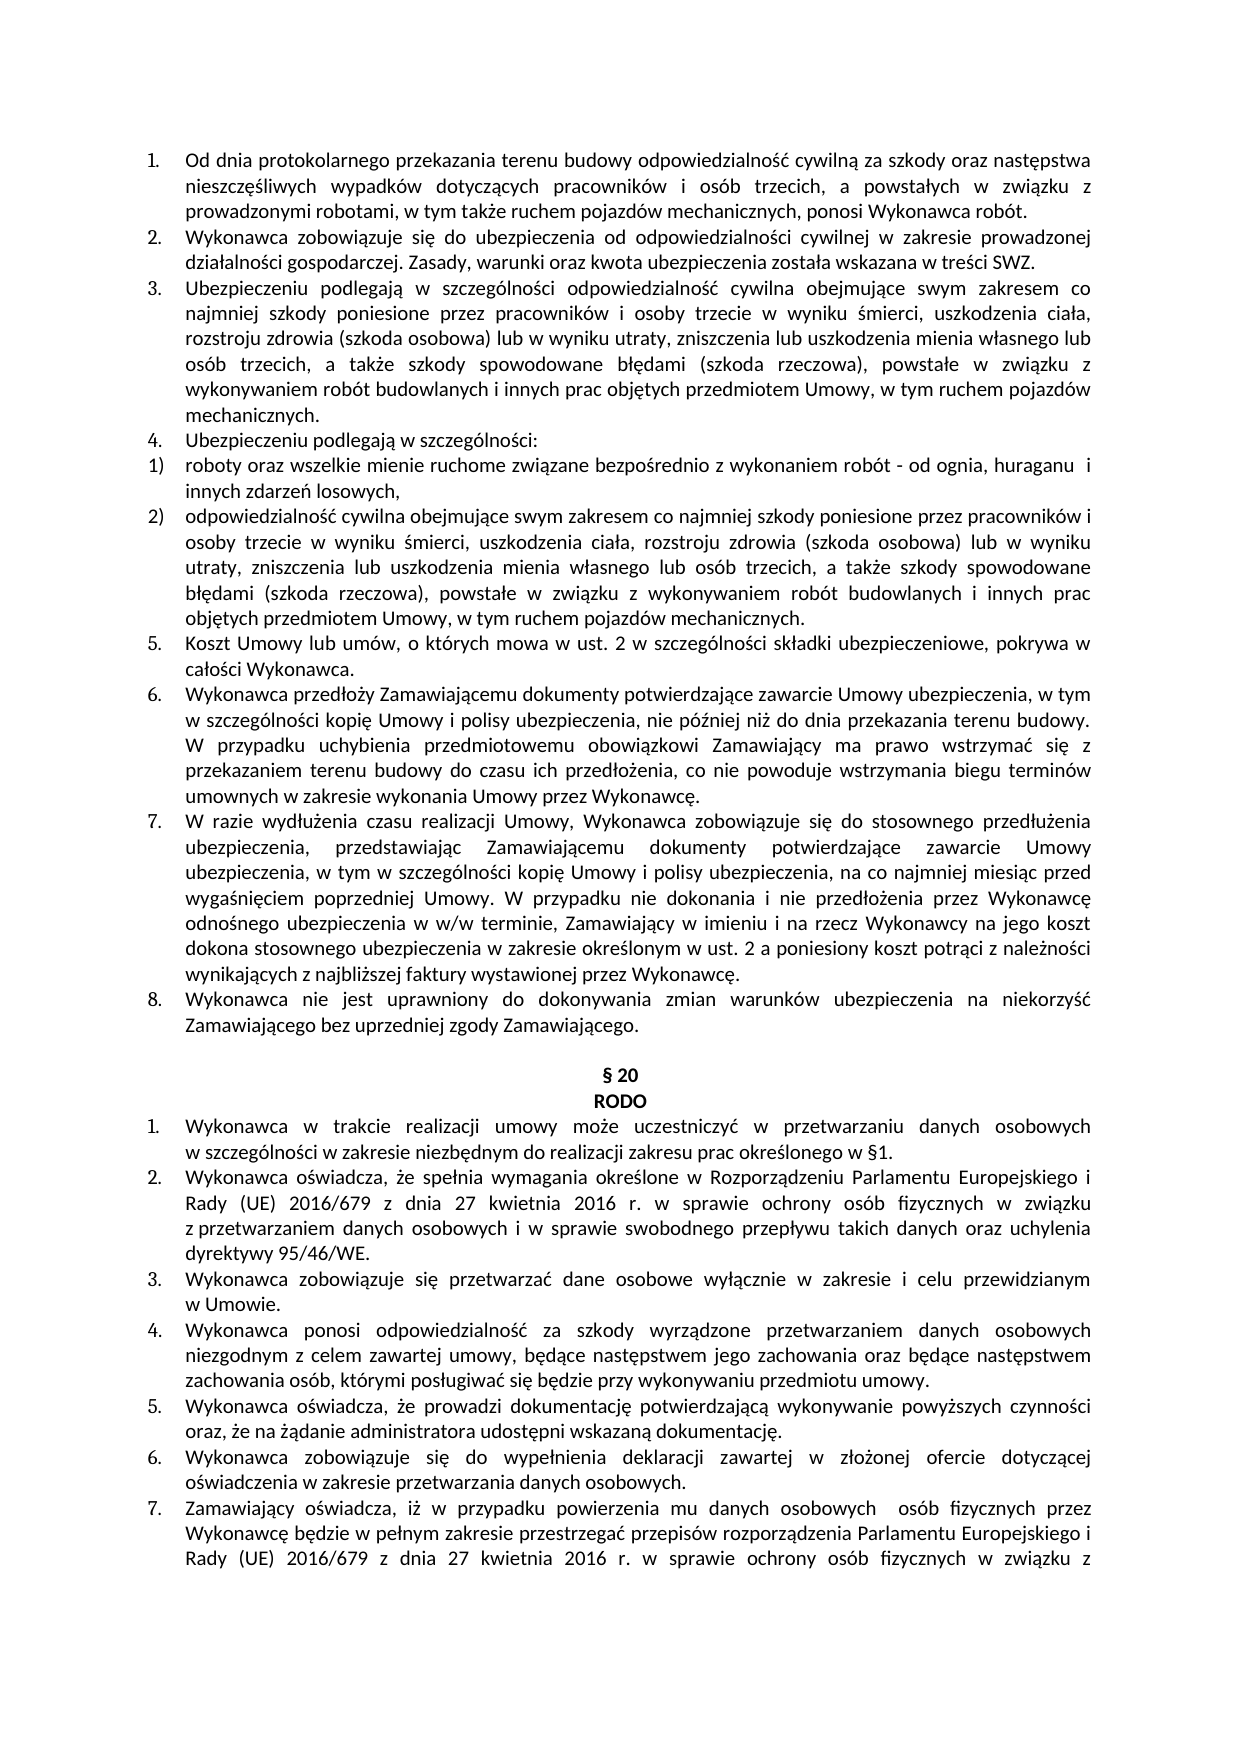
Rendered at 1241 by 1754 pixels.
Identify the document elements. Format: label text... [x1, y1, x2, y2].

list Wykonawca zobowiązuje się przetwarzać dane osobowe wyłącznie w zakresie i celu przewidzianym w Umowie. [148, 1266, 1093, 1317]
list roboty oraz wszelkie mienie ruchome związane bezpośrednio z wykonaniem robót - od ognia, huraganu i innych zdarzeń losowych, [148, 453, 1093, 503]
list Od dnia protokolarnego przekazania terenu budowy odpowiedzialność cywilną za szkody oraz następstwa nieszczęśliwych wypadków dotyczących pracowników i osób trzecich, a powstałych w związku z prowadzonymi robotami, w tym także ruchem pojazdów mechanicznych, ponosi Wykonawca robót. [148, 148, 1093, 224]
list W razie wydłużenia czasu realizacji Umowy, Wykonawca zobowiązuje się do stosownego przedłużenia ubezpieczenia, przedstawiając Zamawiającemu dokumenty potwierdzające zawarcie Umowy ubezpieczenia, w tym w szczególności kopię Umowy i polisy ubezpieczenia, na co najmniej miesiąc przed wygaśnięciem poprzedniej Umowy. W przypadku nie dokonania i nie przedłożenia przez Wykonawcę odnośnego ubezpieczenia w w/w terminie, Zamawiający w imieniu i na rzecz Wykonawcy na jego koszt dokona stosownego ubezpieczenia w zakresie określonym w ust. 2 a poniesiony koszt potrąci z należności wynikających z najbliższej faktury wystawionej przez Wykonawcę. [148, 808, 1093, 986]
list Ubezpieczeniu podlegają w szczególności odpowiedzialność cywilna obejmujące swym zakresem co najmniej szkody poniesione przez pracowników i osoby trzecie w wyniku śmierci, uszkodzenia ciała, rozstroju zdrowia (szkoda osobowa) lub w wyniku utraty, zniszczenia lub uszkodzenia mienia własnego lub osób trzecich, a także szkody spowodowane błędami (szkoda rzeczowa), powstałe w związku z wykonywaniem robót budowlanych i innych prac objętych przedmiotem Umowy, w tym ruchem pojazdów mechanicznych. [148, 275, 1093, 427]
text § 20 [148, 1063, 1093, 1088]
list Wykonawca oświadcza, że spełnia wymagania określone w Rozporządzeniu Parlamentu Europejskiego i Rady (UE) 2016/679 z dnia 27 kwietnia 2016 r. w sprawie ochrony osób fizycznych w związku z przetwarzaniem danych osobowych i w sprawie swobodnego przepływu takich danych oraz uchylenia dyrektywy 95/46/WE. [148, 1164, 1093, 1266]
list Wykonawca oświadcza, że prowadzi dokumentację potwierdzającą wykonywanie powyższych czynności oraz, że na żądanie administratora udostępni wskazaną dokumentację. [148, 1393, 1093, 1444]
list Wykonawca zobowiązuje się do ubezpieczenia od odpowiedzialności cywilnej w zakresie prowadzonej działalności gospodarczej. Zasady, warunki oraz kwota ubezpieczenia została wskazana w treści SWZ. [148, 224, 1093, 275]
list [148, 1495, 1093, 1571]
list Wykonawca w trakcie realizacji umowy może uczestniczyć w przetwarzaniu danych osobowych w szczególności w zakresie niezbędnym do realizacji zakresu prac określonego w §1. [148, 1113, 1093, 1164]
list Wykonawca przedłoży Zamawiającemu dokumenty potwierdzające zawarcie Umowy ubezpieczenia, w tym w szczególności kopię Umowy i polisy ubezpieczenia, nie później niż do dnia przekazania terenu budowy. W przypadku uchybienia przedmiotowemu obowiązkowi Zamawiający ma prawo wstrzymać się z przekazaniem terenu budowy do czasu ich przedłożenia, co nie powoduje wstrzymania biegu terminów umownych w zakresie wykonania Umowy przez Wykonawcę. [148, 681, 1093, 808]
list Wykonawca nie jest uprawniony do dokonywania zmian warunków ubezpieczenia na niekorzyść Zamawiającego bez uprzedniej zgody Zamawiającego. [148, 986, 1093, 1037]
list Koszt Umowy lub umów, o których mowa w ust. 2 w szczególności składki ubezpieczeniowe, pokrywa w całości Wykonawca. [148, 631, 1093, 681]
list odpowiedzialność cywilna obejmujące swym zakresem co najmniej szkody poniesione przez pracowników i osoby trzecie w wyniku śmierci, uszkodzenia ciała, rozstroju zdrowia (szkoda osobowa) lub w wyniku utraty, zniszczenia lub uszkodzenia mienia własnego lub osób trzecich, a także szkody spowodowane błędami (szkoda rzeczowa), powstałe w związku z wykonywaniem robót budowlanych i innych prac objętych przedmiotem Umowy, w tym ruchem pojazdów mechanicznych. [148, 503, 1093, 631]
list Ubezpieczeniu podlegają w szczególności: [148, 427, 1093, 453]
list Wykonawca zobowiązuje się do wypełnienia deklaracji zawartej w złożonej ofercie dotyczącej oświadczenia w zakresie przetwarzania danych osobowych. [148, 1444, 1093, 1495]
list Wykonawca ponosi odpowiedzialność za szkody wyrządzone przetwarzaniem danych osobowych niezgodnym z celem zawartej umowy, będące następstwem jego zachowania oraz będące następstwem zachowania osób, którymi posługiwać się będzie przy wykonywaniu przedmiotu umowy. [148, 1317, 1093, 1393]
text RODO [148, 1088, 1093, 1113]
